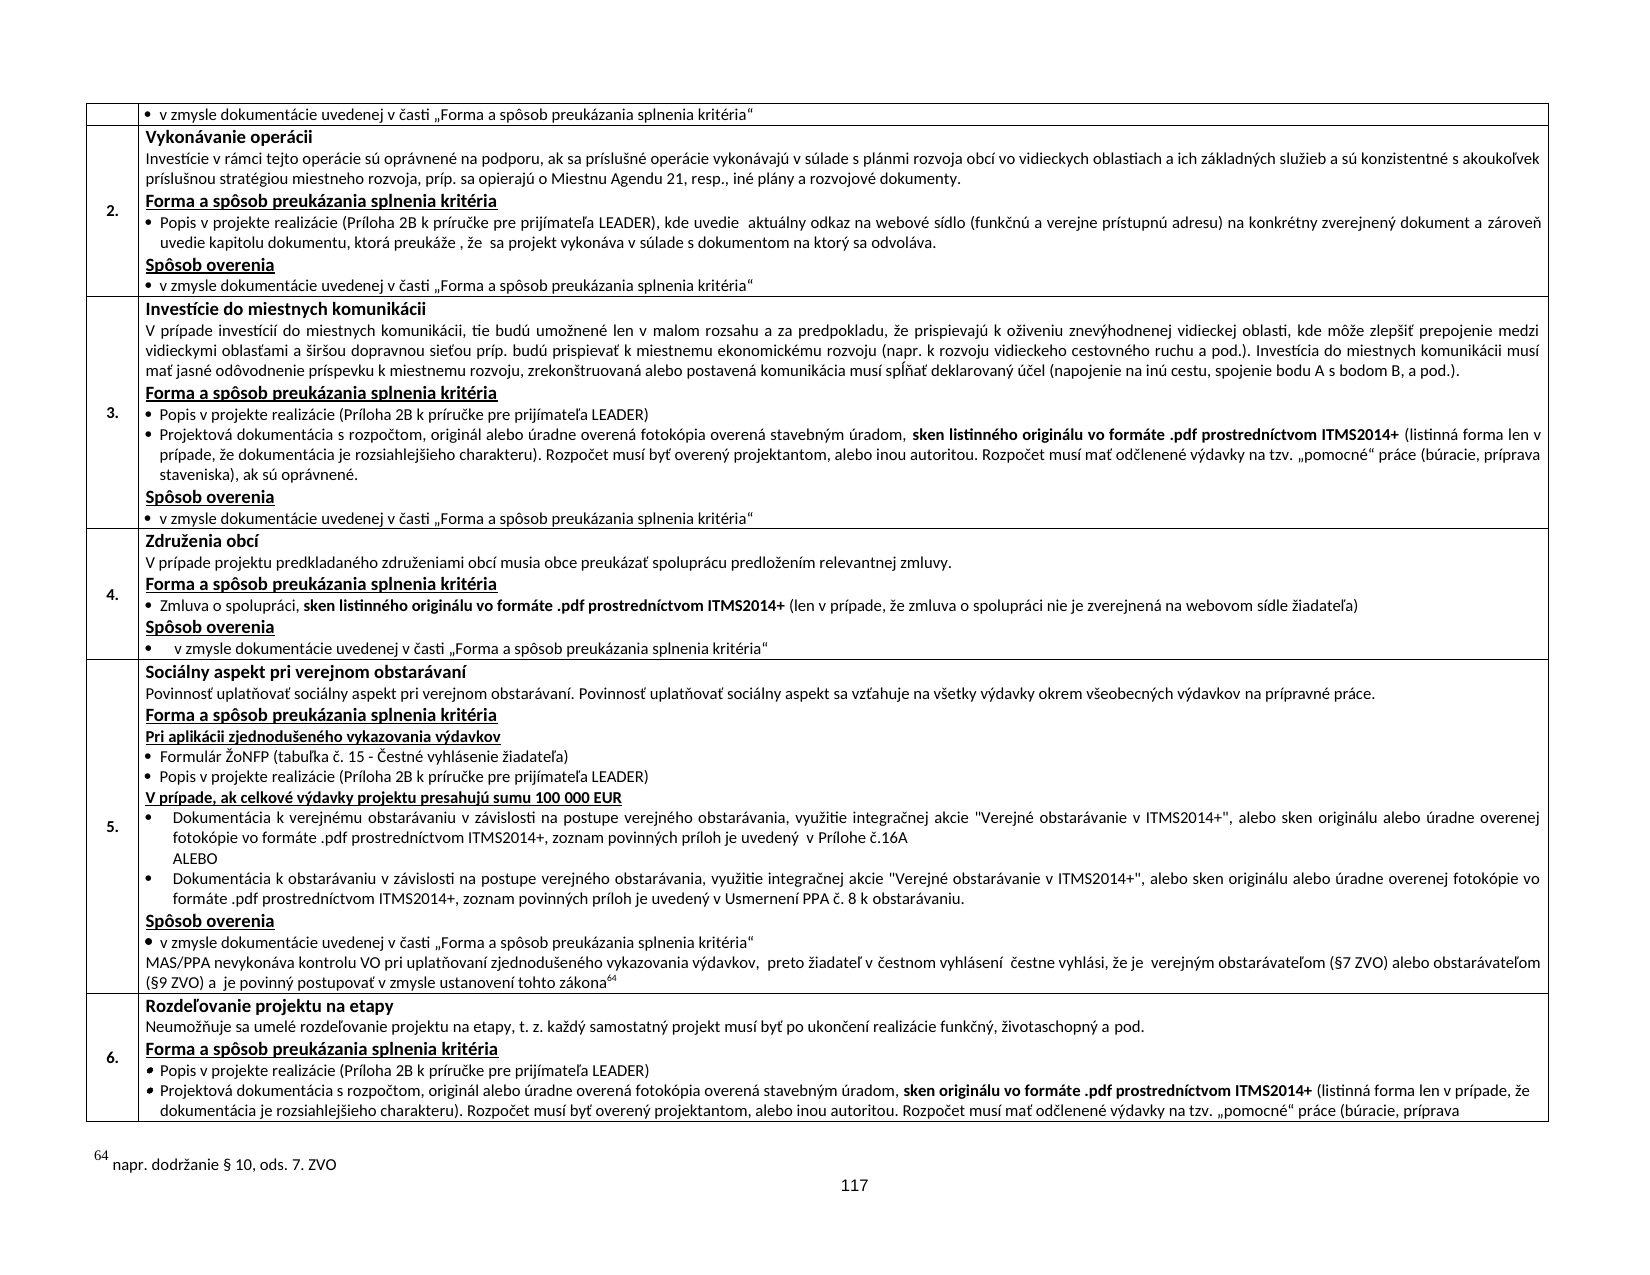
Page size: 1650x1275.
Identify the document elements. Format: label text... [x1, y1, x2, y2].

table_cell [139, 994, 1548, 1121]
table_cell Vykonávanie operácii Investície v rámci tejto operácie sú oprávnené na podporu, ak sa príslušné operácie vykonávajú v súlade s plánmi rozvoja obcí vo vidieckych oblastiach a ich základných služieb a sú konzistentné s akoukoľvek príslušnou stratégiou miestneho rozvoja, príp. sa opierajú o Miestnu Agendu 21, resp., iné plány a rozvojové dokumenty. Forma a spôsob preukázania splnenia kritéria Popis v projekte realizácie (Príloha 2B k príručke pre prijímateľa LEADER), kde uvedie aktuálny odkaz na webové sídlo (funkčnú a verejne prístupnú adresu) na konkrétny zverejnený dokument a zároveň uvedie kapitolu dokumentu, ktorá preukáže , že sa projekt vykonáva v súlade s dokumentom na ktorý sa odvoláva. Spôsob overenia v zmysle dokumentácie uvedenej v časti „Forma a spôsob preukázania splnenia kritéria“ [139, 126, 1548, 296]
table_cell 2. [87, 126, 138, 296]
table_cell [139, 104, 1548, 124]
table_cell Združenia obcí V prípade projektu predkladaného združeniami obcí musia obce preukázať spoluprácu predložením relevantnej zmluvy. Forma a spôsob preukázania splnenia kritéria Zmluva o spolupráci, sken listinného originálu vo formáte .pdf prostredníctvom ITMS2014+ (len v prípade, že zmluva o spolupráci nie je zverejnená na webovom sídle žiadateľa) Spôsob overenia v zmysle dokumentácie uvedenej v časti „Forma a spôsob preukázania splnenia kritéria“ [139, 529, 1548, 659]
table_cell 1. [87, 104, 138, 124]
table_cell 4. [87, 529, 138, 659]
table_cell Sociálny aspekt pri verejnom obstarávaní Povinnosť uplatňovať sociálny aspekt pri verejnom obstarávaní. Povinnosť uplatňovať sociálny aspekt sa vzťahuje na všetky výdavky okrem všeobecných výdavkov na prípravné práce. Forma a spôsob preukázania splnenia kritéria Pri aplikácii zjednodušeného vykazovania výdavkov Formulár ŽoNFP (tabuľka č. 15 - Čestné vyhlásenie žiadateľa) Popis v projekte realizácie (Príloha 2B k príručke pre prijímateľa LEADER) V prípade, ak celkové výdavky projektu presahujú sumu 100 000 EUR Dokumentácia k verejnému obstarávaniu v závislosti na postupe verejného obstarávania, využitie integračnej akcie "Verejné obstarávanie v ITMS2014+", alebo sken originálu alebo úradne overenej fotokópie vo formáte .pdf prostredníctvom ITMS2014+, zoznam povinných príloh je uvedený v Prílohe č.16A ALEBO Dokumentácia k obstarávaniu v závislosti na postupe verejného obstarávania, využitie integračnej akcie "Verejné obstarávanie v ITMS2014+", alebo sken originálu alebo úradne overenej fotokópie vo formáte .pdf prostredníctvom ITMS2014+, zoznam povinných príloh je uvedený v Usmernení PPA č. 8 k obstarávaniu. Spôsob overenia v zmysle dokumentácie uvedenej v časti „Forma a spôsob preukázania splnenia kritéria“ MAS/PPA nevykonáva kontrolu VO pri uplatňovaní zjednodušeného vykazovania výdavkov, preto žiadateľ v čestnom vyhlásení čestne vyhlási, že je verejným obstarávateľom (§7 ZVO) alebo obstarávateľom (§9 ZVO) a je povinný postupovať v zmysle ustanovení tohto zákona [139, 660, 1548, 993]
table_cell Investície do miestnych komunikácii V prípade investícií do miestnych komunikácii, tie budú umožnené len v malom rozsahu a za predpokladu, že prispievajú k oživeniu znevýhodnenej vidieckej oblasti, kde môže zlepšiť prepojenie medzi vidieckymi oblasťami a širšou dopravnou sieťou príp. budú prispievať k miestnemu ekonomickému rozvoju (napr. k rozvoju vidieckeho cestovného ruchu a pod.). Investícia do miestnych komunikácii musí mať jasné odôvodnenie príspevku k miestnemu rozvoju, zrekonštruovaná alebo postavená komunikácia musí spĺňať deklarovaný účel (napojenie na inú cestu, spojenie bodu A s bodom B, a pod.). Forma a spôsob preukázania splnenia kritéria Popis v projekte realizácie (Príloha 2B k príručke pre prijímateľa LEADER) Projektová dokumentácia s rozpočtom, originál alebo úradne overená fotokópia overená stavebným úradom, sken listinného originálu vo formáte .pdf prostredníctvom ITMS2014+ (listinná forma len v prípade, že dokumentácia je rozsiahlejšieho charakteru). Rozpočet musí byť overený projektantom, alebo inou autoritou. Rozpočet musí mať odčlenené výdavky na tzv. „pomocné“ práce (búracie, príprava staveniska), ak sú oprávnené. Spôsob overenia v zmysle dokumentácie uvedenej v časti „Forma a spôsob preukázania splnenia kritéria“ [139, 297, 1548, 528]
table_cell 6. [87, 994, 138, 1121]
table_cell 5. [87, 660, 138, 993]
table_cell 3. [87, 297, 138, 528]
